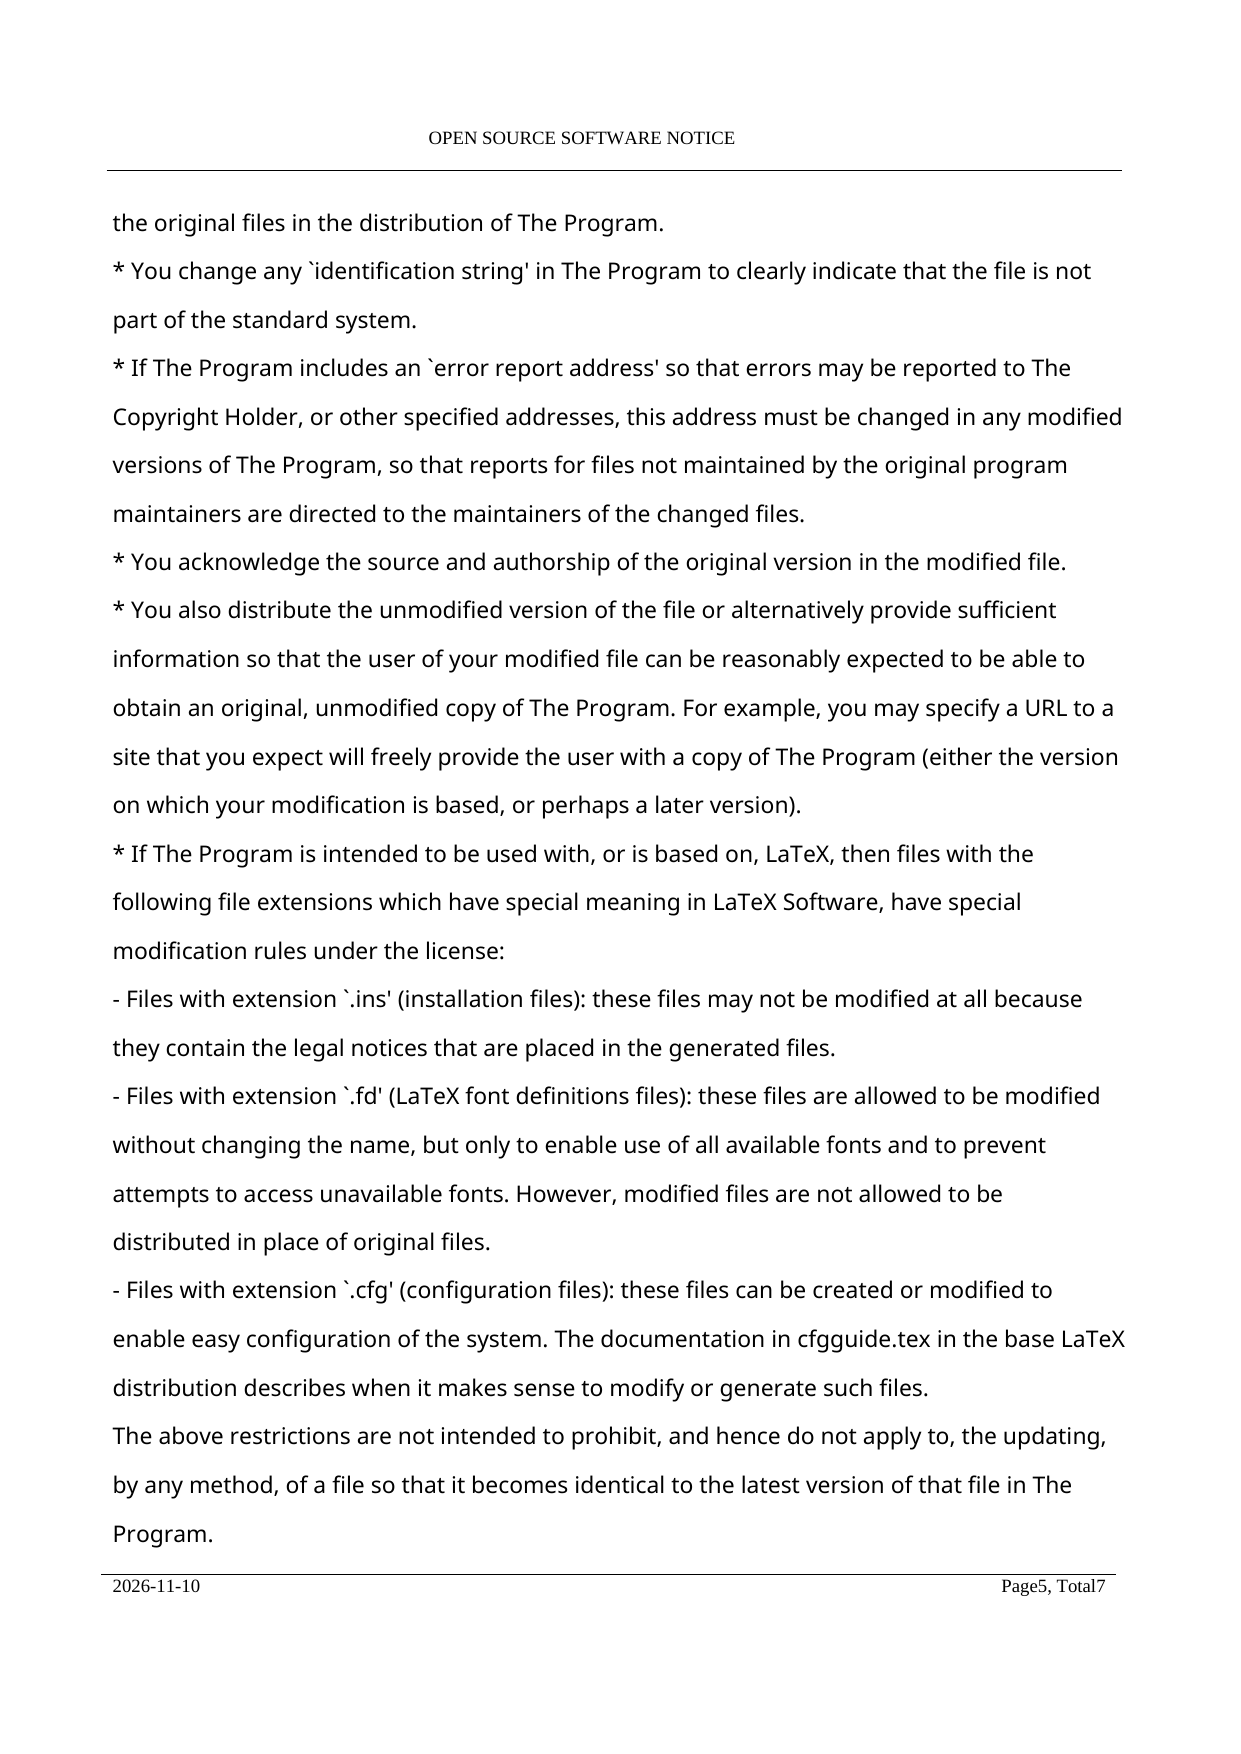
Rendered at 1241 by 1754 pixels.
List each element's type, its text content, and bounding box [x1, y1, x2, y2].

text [112, 206, 1128, 239]
text * If The Program includes an `error report address' so that errors may be reported to The Copyright Holder, or other specified addresses, this address must be changed in any modified versions of The Program, so that reports for files not maintained by the original program maintainers are directed to the maintainers of the changed files. [112, 351, 1128, 530]
text * You also distribute the unmodified version of the file or alternatively provide sufficient information so that the user of your modified file can be reasonably expected to be able to obtain an original, unmodified copy of The Program. For example, you may specify a URL to a site that you expect will freely provide the user with a copy of The Program (either the version on which your modification is based, or perhaps a later version). [112, 594, 1128, 821]
text The above restrictions are not intended to prohibit, and hence do not apply to, the updating, by any method, of a file so that it becomes identical to the latest version of that file in The Program. [112, 1419, 1128, 1549]
text * If The Program is intended to be used with, or is based on, LaTeX, then files with the following file extensions which have special meaning in LaTeX Software, have special modification rules under the license: [112, 837, 1128, 967]
text - Files with extension `.fd' (LaTeX font definitions files): these files are allowed to be modified without changing the name, but only to enable use of all available fonts and to prevent attempts to access unavailable fonts. However, modified files are not allowed to be distributed in place of original files. [112, 1079, 1128, 1258]
text * You acknowledge the source and authorship of the original version in the modified file. [112, 546, 1128, 578]
text - Files with extension `.ins' (installation files): these files may not be modified at all because they contain the legal notices that are placed in the generated files. [112, 983, 1128, 1064]
text * You change any `identification string' in The Program to clearly indicate that the file is not part of the standard system. [112, 254, 1128, 336]
text - Files with extension `.cfg' (configuration files): these files can be created or modified to enable easy configuration of the system. The documentation in cfgguide.tex in the base LaTeX distribution describes when it makes sense to modify or generate such files. [112, 1274, 1128, 1404]
